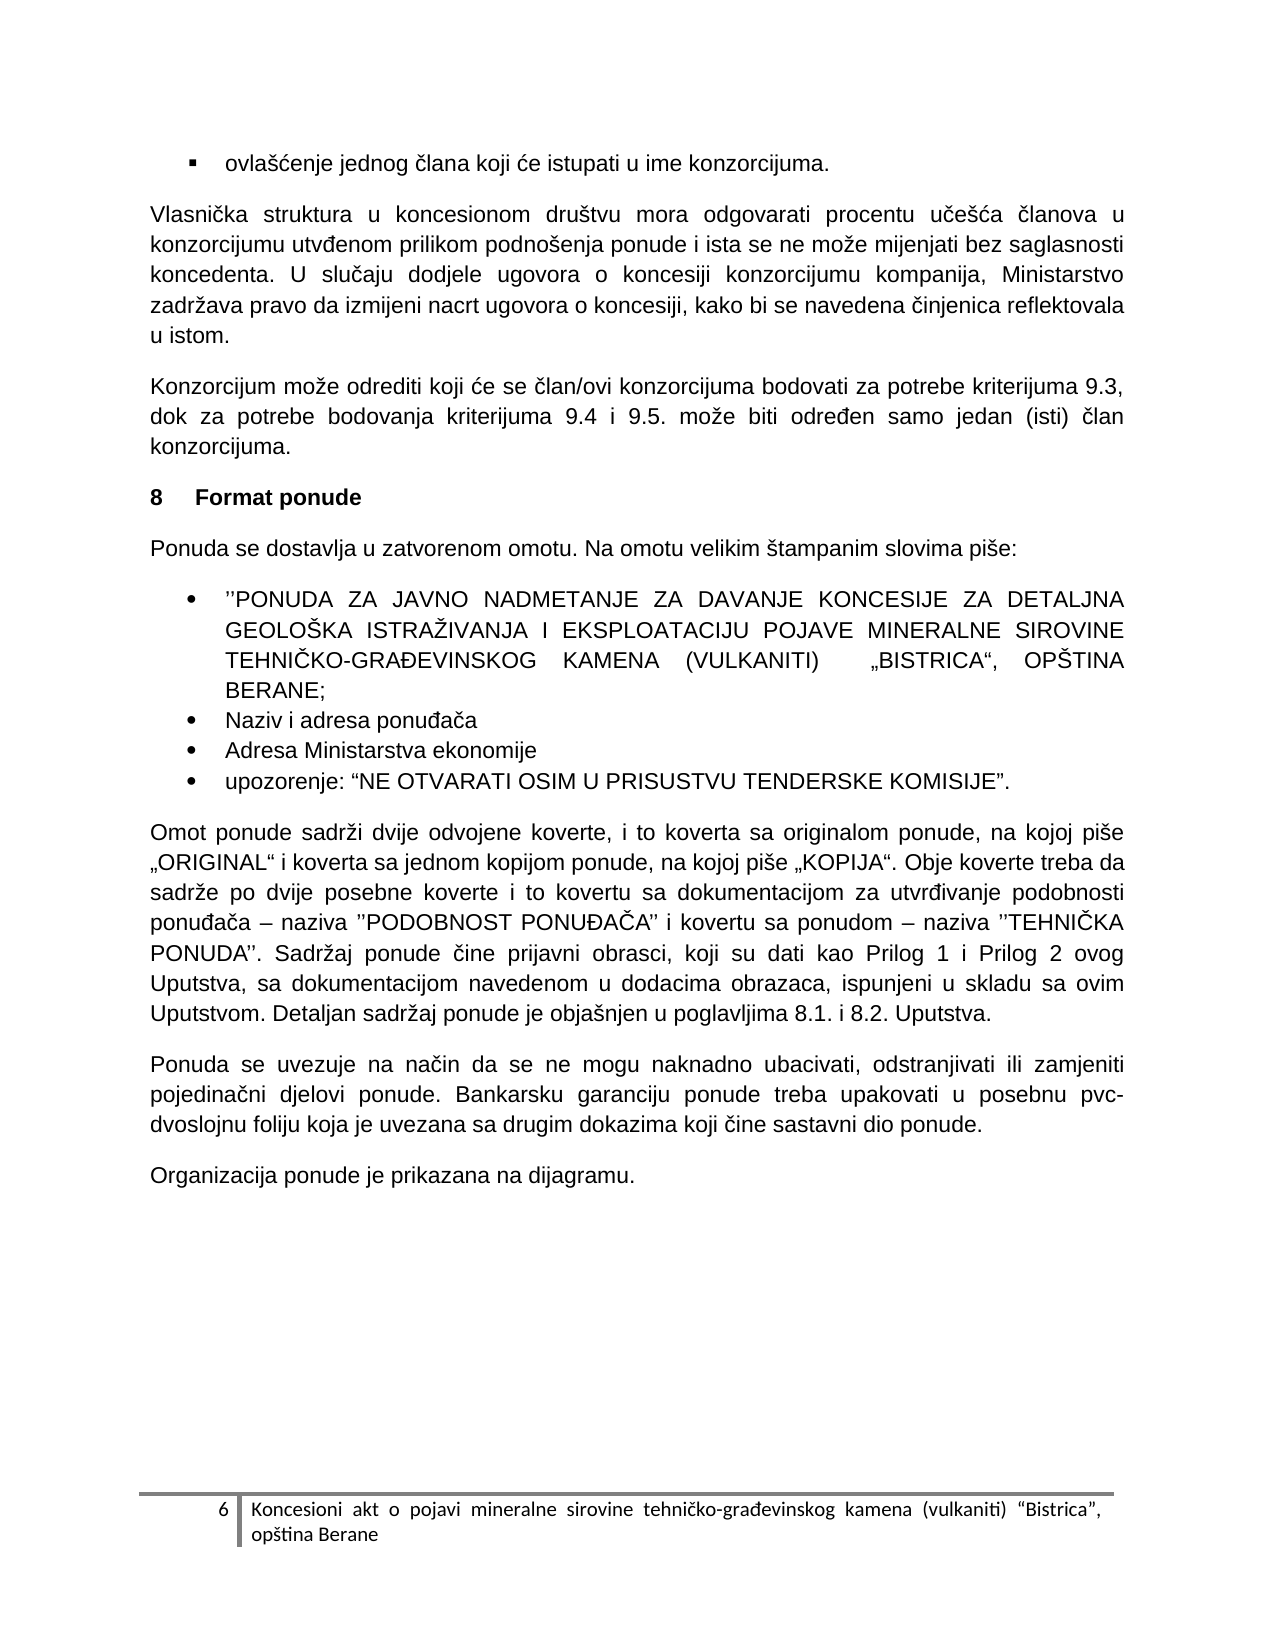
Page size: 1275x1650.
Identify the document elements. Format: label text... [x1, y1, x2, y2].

subtitle Format ponude [150, 484, 1125, 511]
text Organizacija ponude je prikazana na dijagramu. [150, 1162, 1125, 1189]
list ’’PONUDA ZA JAVNO NADMETANJE ZA DAVANJE KONCESIJE ZA DETALJNA GEOLOŠKA ISTRAŽIVANJA I EKSPLOATACIJU POJAVE MINERALNE SIROVINE TEHNIČKO-GRAĐEVINSKOG KAMENA (VULKANITI) „BISTRICA“, OPŠTINA BERANE; [187, 586, 1125, 703]
text Vlasnička struktura u koncesionom društvu mora odgovarati procentu učešća članova u konzorcijumu utvđenom prilikom podnošenja ponude i ista se ne može mijenjati bez saglasnosti koncedenta. U slučaju dodjele ugovora o koncesiji konzorcijumu kompanija, Ministarstvo zadržava pravo da izmijeni nacrt ugovora o koncesiji, kako bi se navedena činjenica reflektovala u istom. [150, 201, 1125, 348]
text Ponuda se dostavlja u zatvorenom omotu. Na omotu velikim štampanim slovima piše: [150, 535, 1125, 562]
list upozorenje: “NE OTVARATI OSIM U PRISUSTVU TENDERSKE KOMISIJE”. [187, 768, 1125, 794]
list Adresa Ministarstva ekonomije [187, 737, 1125, 764]
text Ponuda se uvezuje na način da se ne mogu naknadno ubacivati, odstranjivati ili zamjeniti pojedinačni djelovi ponude. Bankarsku garanciju ponude treba upakovati u posebnu pvc- dvoslojnu foliju koja je uvezana sa drugim dokazima koji čine sastavni dio ponude. [150, 1051, 1125, 1138]
list ovlašćenje jednog člana koji će istupati u ime konzorcijuma. [187, 150, 1125, 176]
list Naziv i adresa ponuđača [187, 707, 1125, 734]
text Konzorcijum može odrediti koji će se član/ovi konzorcijuma bodovati za potrebe kriterijuma 9.3, dok za potrebe bodovanja kriterijuma 9.4 i 9.5. može biti određen samo jedan (isti) član konzorcijuma. [150, 373, 1125, 460]
text Omot ponude sadrži dvije odvojene koverte, i to koverta sa originalom ponude, na kojoj piše „ORIGINAL“ i koverta sa jednom kopijom ponude, na kojoj piše „KOPIJA“. Obje koverte treba da sadrže po dvije posebne koverte i to kovertu sa dokumentacijom za utvrđivanje podobnosti ponuđača – naziva ’’PODOBNOST PONUĐAČA’’ i kovertu sa ponudom – naziva ’’TEHNIČKA PONUDA’’. Sadržaj ponude čine prijavni obrasci, koji su dati kao Prilog 1 i Prilog 2 ovog Uputstva, sa dokumentacijom navedenom u dodacima obrazaca, ispunjeni u skladu sa ovim Uputstvom. Detaljan sadržaj ponude je objašnjen u poglavljima 8.1. i 8.2. Uputstva. [150, 819, 1125, 1026]
